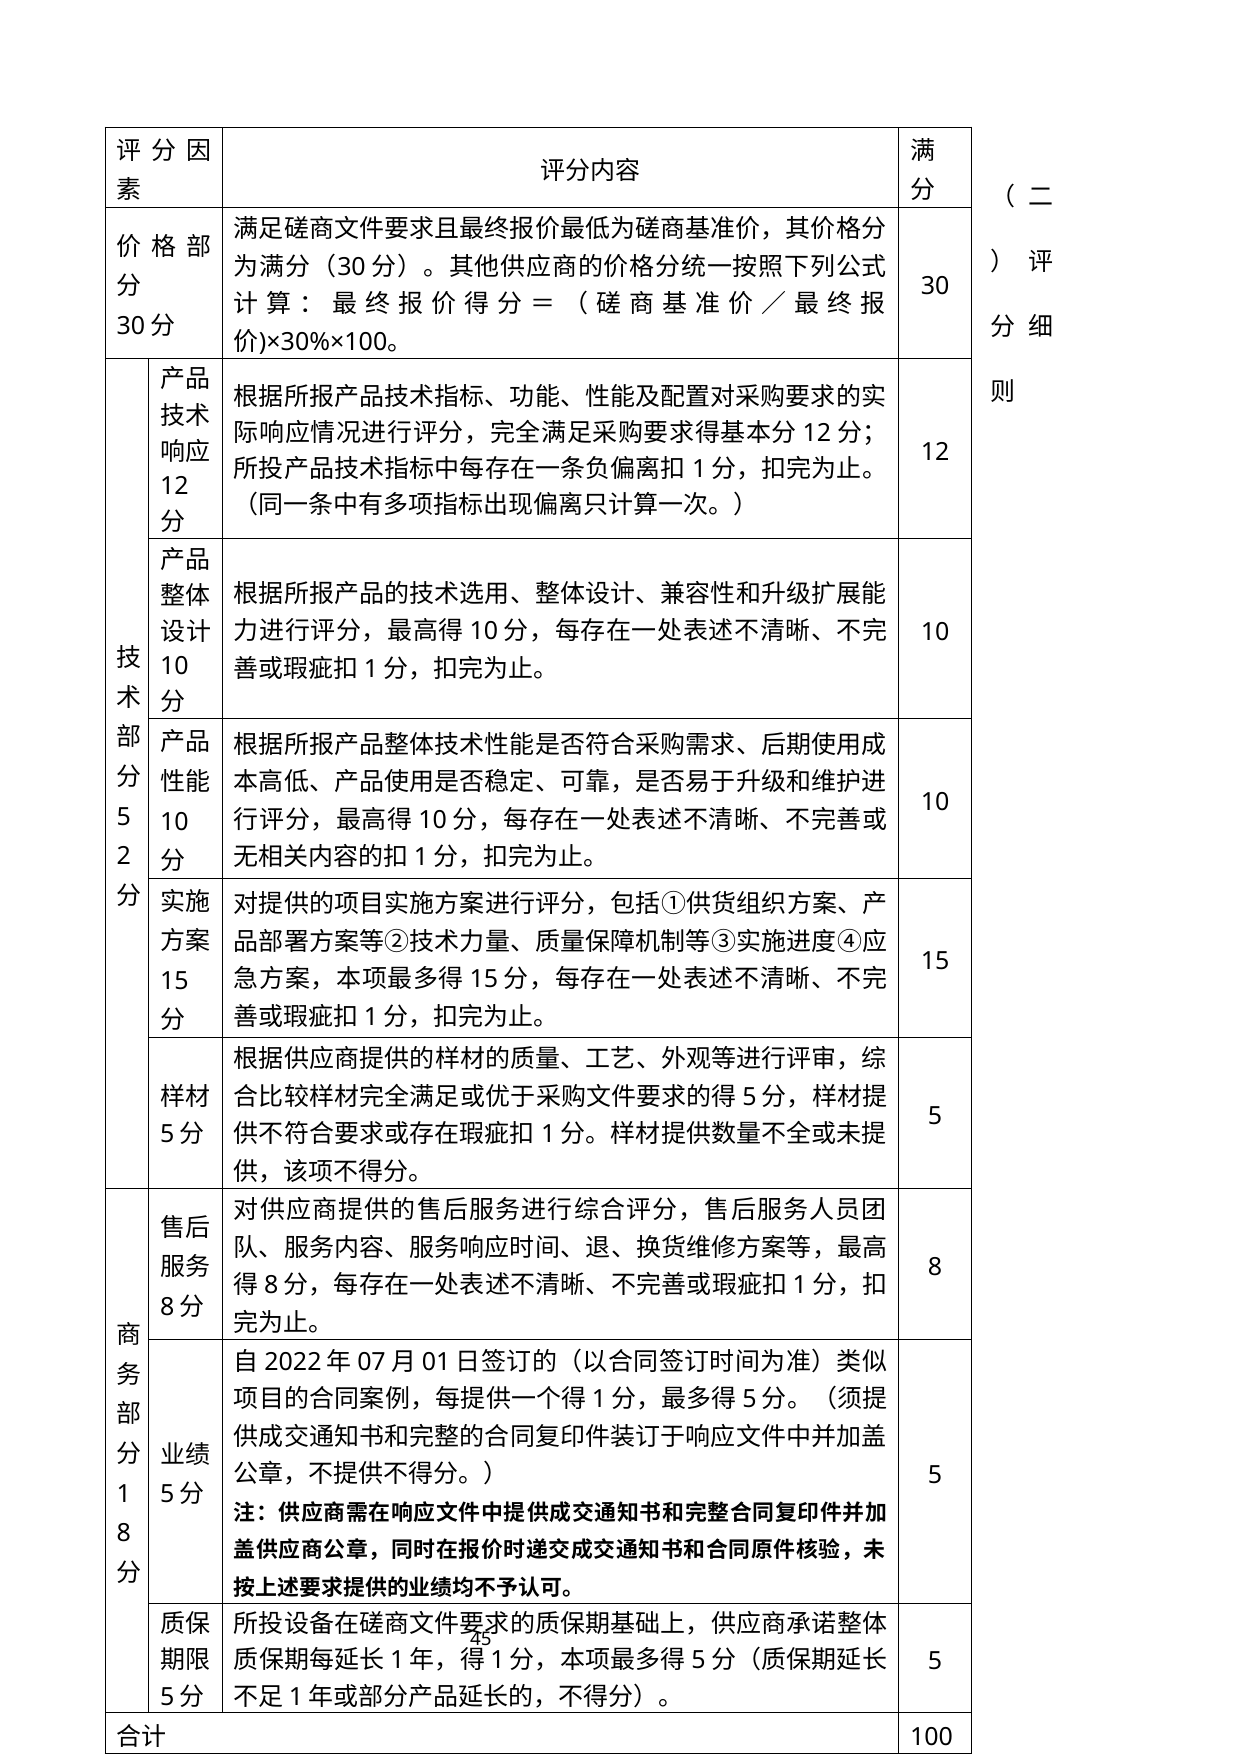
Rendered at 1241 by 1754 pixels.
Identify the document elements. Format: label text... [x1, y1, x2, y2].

table_cell 100 [899, 1713, 971, 1753]
table_cell 5 [899, 1604, 971, 1712]
table_cell 对提供的项目实施方案进行评分，包括①供货组织方案、产品部署方案等②技术力量、质量保障机制等③实施进度④应急方案，本项最多得15分，每存在一处表述不清晰、不完善或瑕疵扣1分，扣完为止。 [223, 879, 898, 1037]
table_cell 15 [899, 879, 971, 1037]
table_cell 自2022年07月01日签订的（以合同签订时间为准）类似项目的合同案例，每提供一个得1分，最多得5分。（须提供成交通知书和完整的合同复印件装订于响应文件中并加盖公章，不提供不得分。） 注：供应商需在响应文件中提供成交通知书和完整合同复印件并加盖供应商公章，同时在报价时递交成交通知书和合同原件核验，未按上述要求提供的业绩均不予认可。 [223, 1340, 898, 1602]
table_cell 技术 部分 52分 [106, 359, 148, 1188]
table_header 评分因素 [106, 128, 222, 207]
table_cell 所投设备在磋商文件要求的质保期基础上，供应商承诺整体质保期每延长1年，得1分，本项最多得5分（质保期延长不足1年或部分产品延长的，不得分）。 [223, 1604, 898, 1712]
table_cell 样材 5分 [149, 1038, 222, 1188]
table_cell 产品 性能 10分 [149, 719, 222, 877]
table_cell 12 [899, 359, 971, 538]
table_header 满分 [899, 128, 971, 207]
table_cell 8 [899, 1189, 971, 1339]
table_cell 对供应商提供的售后服务进行综合评分，售后服务人员团队、服务内容、服务响应时间、退、换货维修方案等，最高得8分，每存在一处表述不清晰、不完善或瑕疵扣1分，扣完为止。 [223, 1189, 898, 1339]
table_cell 根据所报产品整体技术性能是否符合采购需求、后期使用成本高低、产品使用是否稳定、可靠，是否易于升级和维护进行评分，最高得10分，每存在一处表述不清晰、不完善或无相关内容的扣1分，扣完为止。 [223, 719, 898, 877]
table_cell 根据供应商提供的样材的质量、工艺、外观等进行评审，综合比较样材完全满足或优于采购文件要求的得5分，样材提供不符合要求或存在瑕疵扣1分。样材提供数量不全或未提供，该项不得分。 [223, 1038, 898, 1188]
table_cell 30 [899, 208, 971, 358]
table_cell 实施 方案 15分 [149, 879, 222, 1037]
table_cell 10 [899, 719, 971, 877]
table_header 评分内容 [223, 128, 898, 207]
table_cell 满足磋商文件要求且最终报价最低为磋商基准价，其价格分为满分（30分）。其他供应商的价格分统一按照下列公式计算：最终报价得分＝（磋商基准价／最终报价)×30%×100。 [223, 208, 898, 358]
table_cell 合计 [106, 1713, 898, 1753]
table_cell 5 [899, 1038, 971, 1188]
table_cell 业绩 5分 [149, 1340, 222, 1602]
table_cell 根据所报产品技术指标、功能、性能及配置对采购要求的实际响应情况进行评分，完全满足采购要求得基本分12分；所投产品技术指标中每存在一条负偏离扣1分，扣完为止。（同一条中有多项指标出现偏离只计算一次。） [223, 359, 898, 538]
text （二）评分细则 [972, 162, 1053, 422]
table_cell 产品 整体 设计10分 [149, 539, 222, 718]
table_cell 售后 服务 8分 [149, 1189, 222, 1339]
table_cell 根据所报产品的技术选用、整体设计、兼容性和升级扩展能力进行评分，最高得10分，每存在一处表述不清晰、不完善或瑕疵扣1分，扣完为止。 [223, 539, 898, 718]
table_cell 质保期限 5分 [149, 1604, 222, 1712]
table_cell 产品 技术 响应 12分 [149, 359, 222, 538]
table_cell 5 [899, 1340, 971, 1602]
table_cell 商务 部分 18分 [106, 1189, 148, 1712]
table_cell 10 [899, 539, 971, 718]
table_cell 价格部分 30分 [106, 208, 222, 358]
